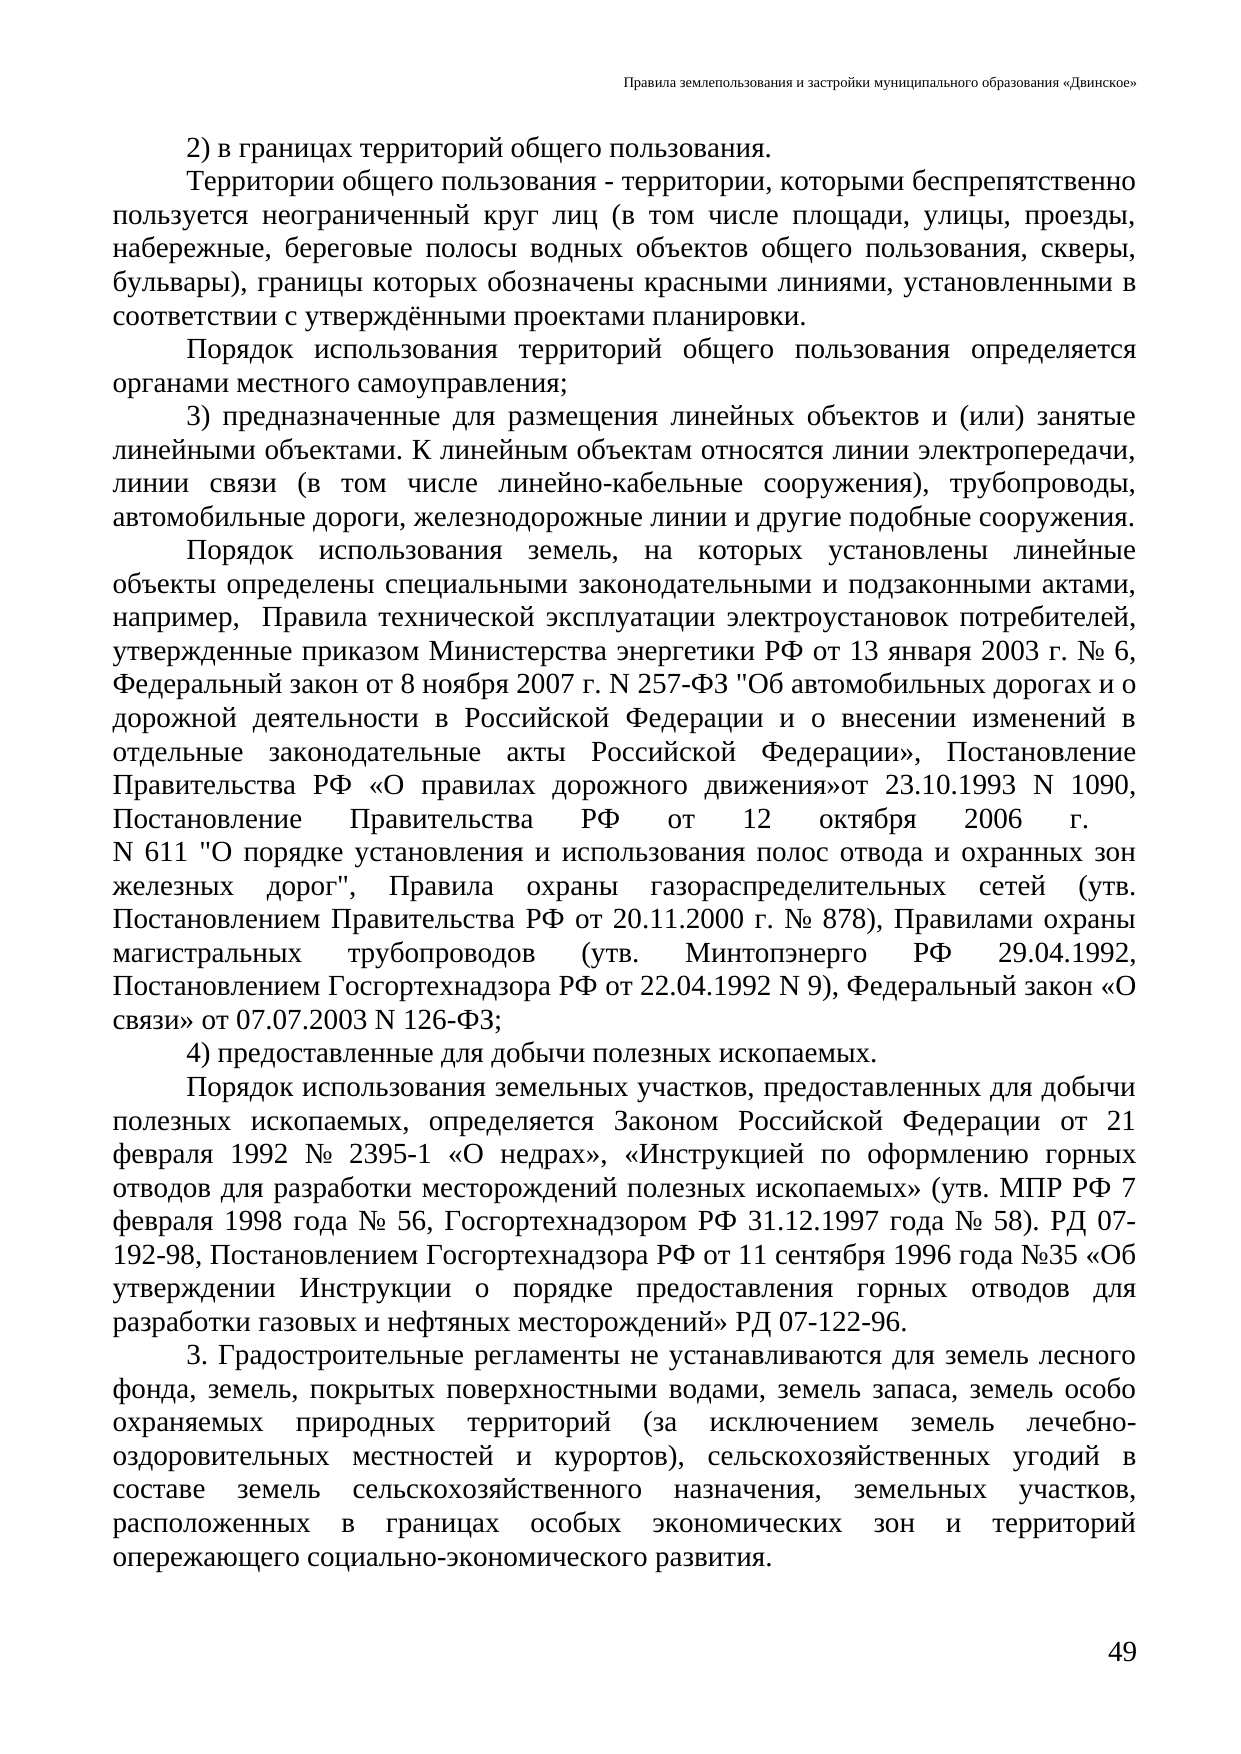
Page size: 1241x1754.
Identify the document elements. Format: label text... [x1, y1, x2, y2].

text 3. Градостроительные регламенты не устанавливаются для земель лесного фонда, земель, покрытых поверхностными водами, земель запаса, земель особо охраняемых природных территорий (за исключением земель лечебно-оздоровительных местностей и курортов), сельскохозяйственных угодий в составе земель сельскохозяйственного назначения, земельных участков, расположенных в границах особых экономических зон и территорий опережающего социально-экономического развития. [112, 1337, 1137, 1572]
text Порядок использования территорий общего пользования определяется органами местного самоуправления; [112, 331, 1137, 398]
text Порядок использования земельных участков, предоставленных для добычи полезных ископаемых, определяется Законом Российской Федерации от 21 февраля 1992 № 2395-1 «О недрах», «Инструкцией по оформлению горных отводов для разработки месторождений полезных ископаемых» (утв. МПР РФ 7 февраля 1998 года № 56, Госгортехнадзором РФ 31.12.1997 года № 58). РД 07-192-98, Постановлением Госгортехнадзора РФ от 11 сентября 1996 года №35 «Об утверждении Инструкции о порядке предоставления горных отводов для разработки газовых и нефтяных месторождений» РД 07-122-96. [112, 1069, 1137, 1337]
text 3) предназначенные для размещения линейных объектов и (или) занятые линейными объектами. К линейным объектам относятся линии электропередачи, линии связи (в том числе линейно-кабельные сооружения), трубопроводы, автомобильные дороги, железнодорожные линии и другие подобные сооружения. [112, 398, 1137, 532]
text Территории общего пользования - территории, которыми беспрепятственно пользуется неограниченный круг лиц (в том числе площади, улицы, проезды, набережные, береговые полосы водных объектов общего пользования, скверы, бульвары), границы которых обозначены красными линиями, установленными в соответствии с утверждёнными проектами планировки. [112, 163, 1137, 331]
text 4) предоставленные для добычи полезных ископаемых. [112, 1036, 1137, 1069]
text 2) в границах территорий общего пользования. [112, 130, 1137, 163]
text Порядок использования земель, на которых установлены линейные объекты определены специальными законодательными и подзаконными актами, например, Правила технической эксплуатации электроустановок потребителей, утвержденные приказом Министерства энергетики РФ от 13 января 2003 г. № 6, Федеральный закон от 8 ноября 2007 г. N 257-ФЗ "Об автомобильных дорогах и о дорожной деятельности в Российской Федерации и о внесении изменений в отдельные законодательные акты Российской Федерации», Постановление Правительства РФ «О правилах дорожного движения»от 23.10.1993 N 1090, Постановление Правительства РФ от 12 октября 2006 г. N 611 "О порядке установления и использования полос отвода и охранных зон железных дорог", Правила охраны газораспределительных сетей (утв. Постановлением Правительства РФ от 20.11.2000 г. № 878), Правилами охраны магистральных трубопроводов (утв. Минтопэнерго РФ 29.04.1992, Постановлением Госгортехнадзора РФ от 22.04.1992 N 9), Федеральный закон «О связи» от 07.07.2003 N 126-ФЗ; [112, 532, 1137, 1036]
